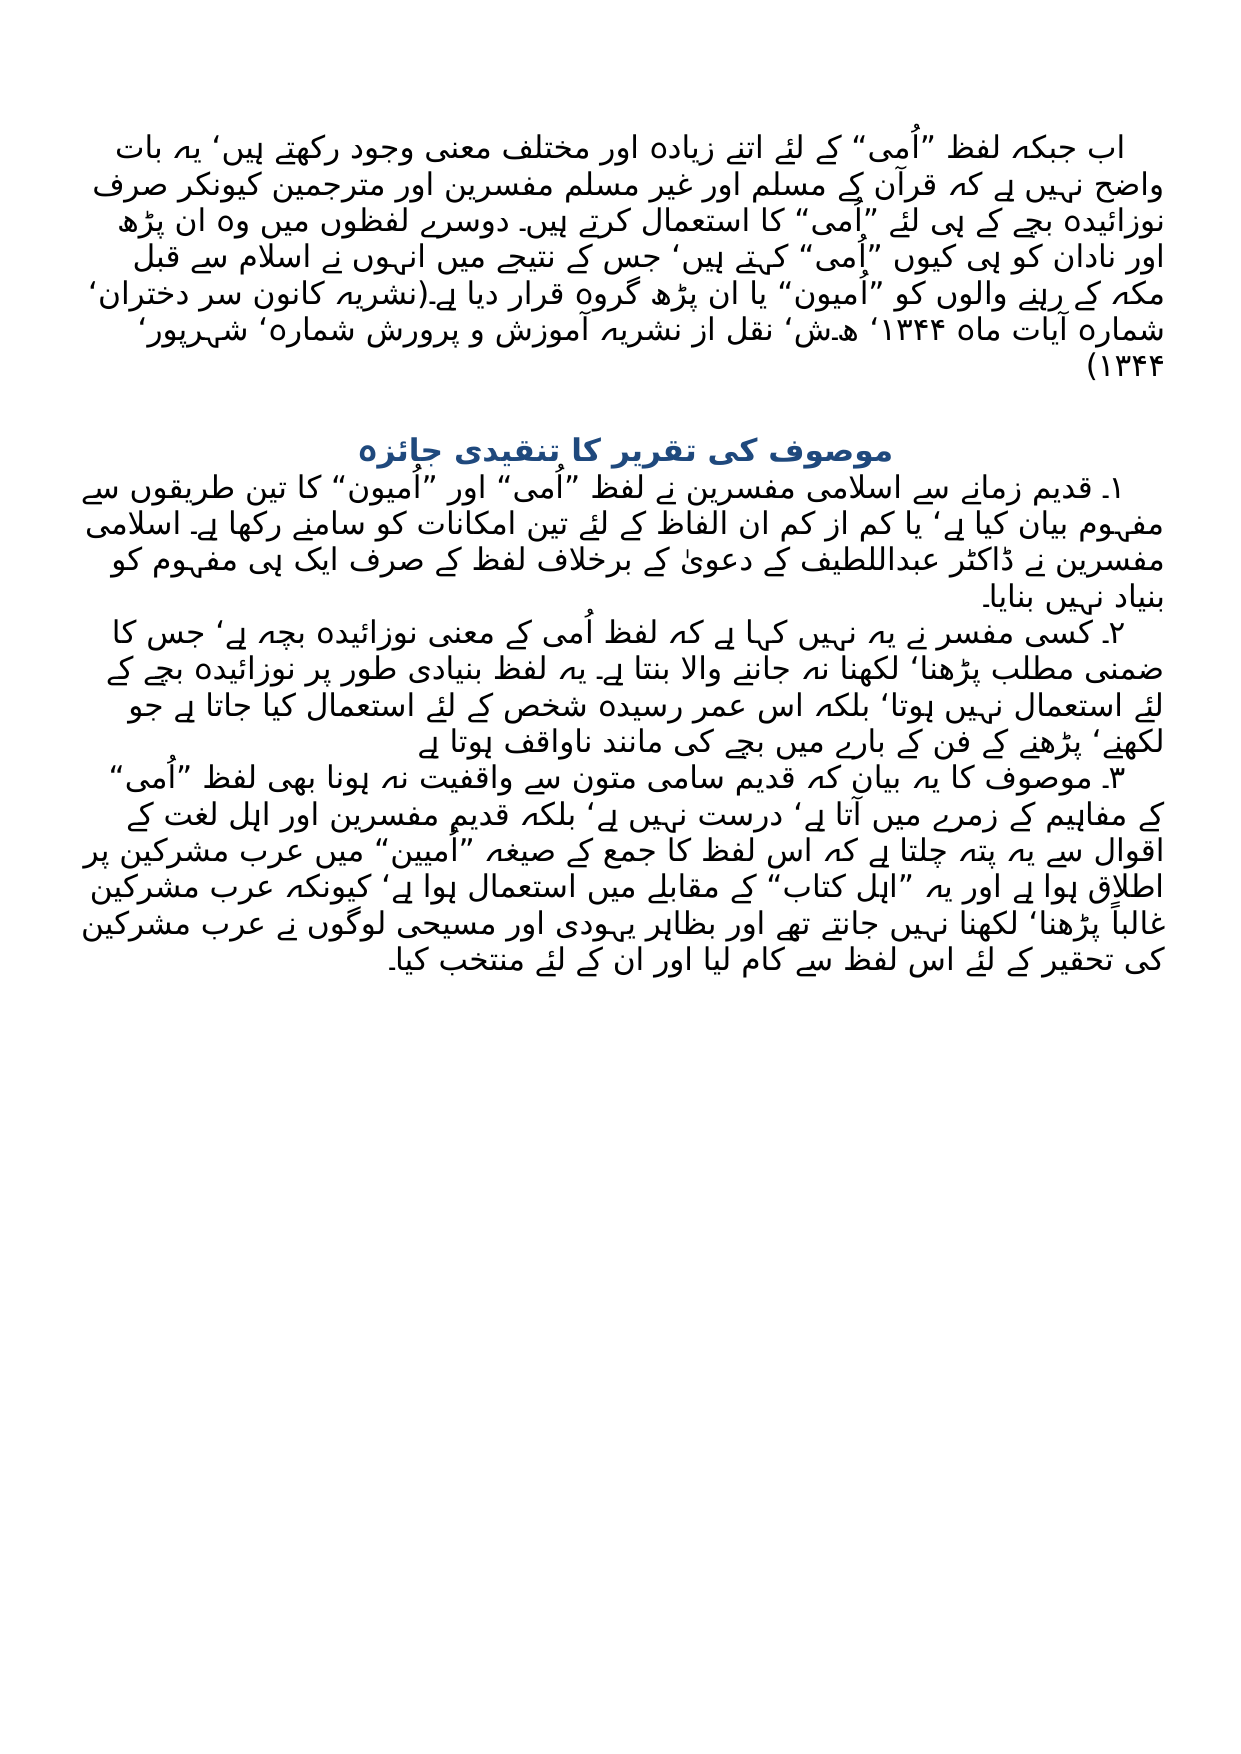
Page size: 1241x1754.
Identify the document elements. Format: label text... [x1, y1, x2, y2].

text ۱۔ قدیم زمانے سے اسلامی مفسرین نے لفظ ”اُمی“ اور ”اُمیون“ کا تین طریقوں سے مفہوم بیان کیا ہے‘ یا کم از کم ان الفاظ کے لئے تین امکانات کو سامنے رکھا ہے۔ اسلامی مفسرین نے ڈاکٹر عبداللطیف کے دعویٰ کے برخلاف لفظ کے صرف ایک ہی مفہوم کو بنیاد نہیں بنایا۔ [75, 469, 1165, 614]
text ۲۔ کسی مفسر نے یہ نہیں کہا ہے کہ لفظ اُمی کے معنی نوزائیدہ بچہ ہے‘ جس کا ضمنی مطلب پڑھنا‘ لکھنا نہ جاننے والا بنتا ہے۔ یہ لفظ بنیادی طور پر نوزائیدہ بچے کے لئے استعمال نہیں ہوتا‘ بلکہ اس عمر رسیدہ شخص کے لئے استعمال کیا جاتا ہے جو لکھنے‘ پڑھنے کے فن کے بارے میں بچے کی مانند ناواقف ہوتا ہے [75, 614, 1165, 760]
subtitle موصوف کی تقریر کا تنقیدی جائزہ [75, 433, 1165, 469]
text ۳۔ موصوف کا یہ بیان کہ قدیم سامی متون سے واقفیت نہ ہونا بھی لفظ ”اُمی“ کے مفاہیم کے زمرے میں آتا ہے‘ درست نہیں ہے‘ بلکہ قدیم مفسرین اور اہل لغت کے اقوال سے یہ پتہ چلتا ہے کہ اس لفظ کا جمع کے صیغہ ”اُمیین“ میں عرب مشرکین پر اطلاق ہوا ہے اور یہ ”اہل کتاب“ کے مقابلے میں استعمال ہوا ہے‘ کیونکہ عرب مشرکین غالباً پڑھنا‘ لکھنا نہیں جانتے تھے اور بظاہر یہودی اور مسیحی لوگوں نے عرب مشرکین کی تحقیر کے لئے اس لفظ سے کام لیا اور ان کے لئے منتخب کیا۔ [75, 760, 1165, 978]
text اب جبکہ لفظ ”اُمی“ کے لئے اتنے زیادہ اور مختلف معنی وجود رکھتے ہیں‘ یہ بات واضح نہیں ہے کہ قرآن کے مسلم اور غیر مسلم مفسرین اور مترجمین کیونکر صرف نوزائیدہ بچے کے ہی لئے ”اُمی“ کا استعمال کرتے ہیں۔ دوسرے لفظوں میں وہ ان پڑھ اور نادان کو ہی کیوں ”اُمی“ کہتے ہیں‘ جس کے نتیجے میں انہوں نے اسلام سے قبل مکہ کے رہنے والوں کو ”اُمیون“ یا ان پڑھ گروہ قرار دیا ہے۔(نشریہ کانون سر دختران‘ شمارہ آیات ماہ ۱۳۴۴‘ ھ۔ش‘ نقل از نشریہ آموزش و پرورش شمارہ‘ شہرپور‘ ۱۳۴۴) [75, 130, 1165, 384]
